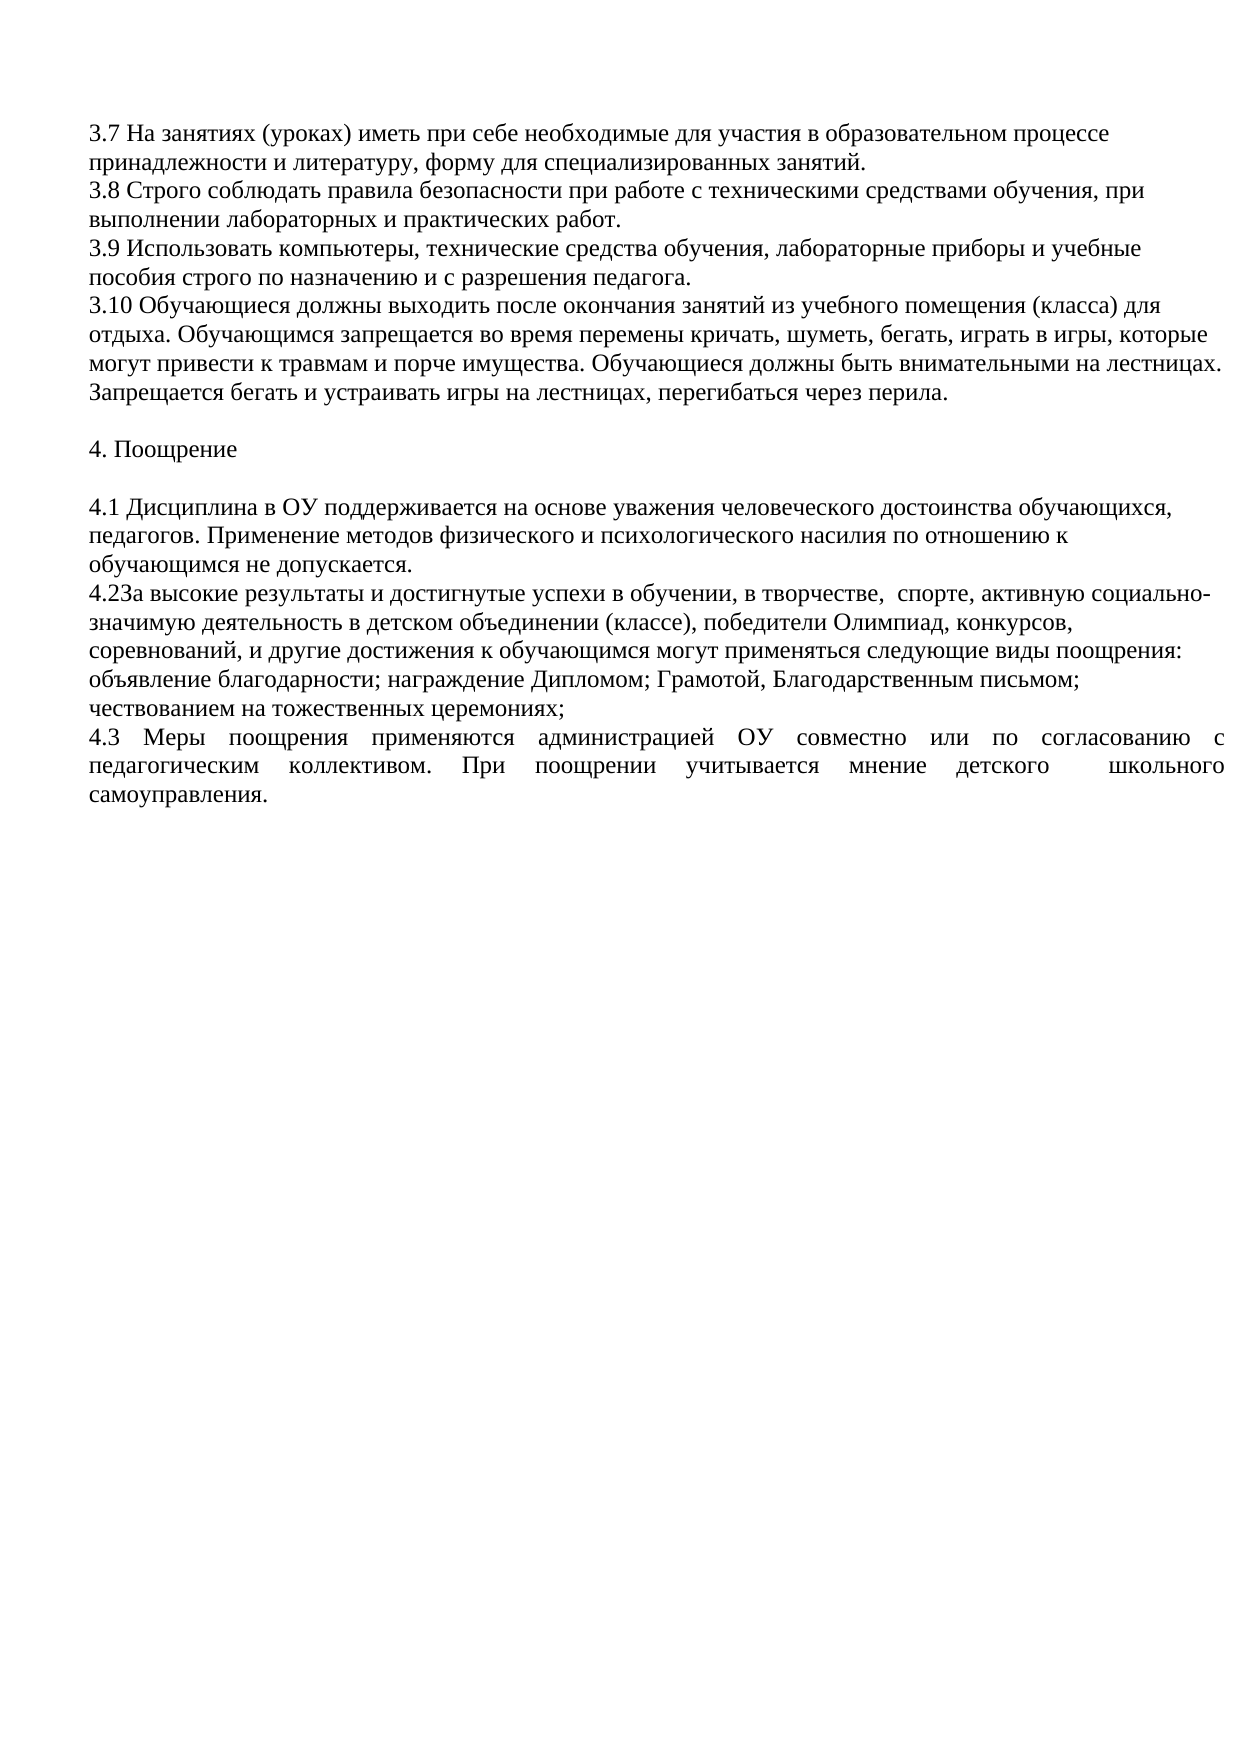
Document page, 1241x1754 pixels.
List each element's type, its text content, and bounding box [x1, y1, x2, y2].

text 4.1 Дисциплина в ОУ поддерживается на основе уважения человеческого достоинства обучающихся, педагогов. Применение методов физического и психологического насилия по отношению к обучающимся не допускается. [88, 492, 1226, 578]
text 4.2За высокие результаты и достигнутые успехи в обучении, в творчестве, спорте, активную социально-значимую деятельность в детском объединении (классе), победители Олимпиад, конкурсов, соревнований, и другие достижения к обучающимся могут применяться следующие виды поощрения: [88, 578, 1226, 664]
text объявление благодарности; награждение Дипломом; Грамотой, Благодарственным письмом; [88, 664, 1226, 693]
text 4.3 Меры поощрения применяются администрацией ОУ совместно или по согласованию с педагогическим коллективом. При поощрении учитывается мнение детского школьного самоуправления. [88, 722, 1226, 808]
text чествованием на тожественных церемониях; [88, 693, 1226, 722]
text 3.10 Обучающиеся должны выходить после окончания занятий из учебного помещения (класса) для отдыха. Обучающимся запрещается во время перемены кричать, шуметь, бегать, играть в игры, которые могут привести к травмам и порче имущества. Обучающиеся должны быть внимательными на лестницах. Запрещается бегать и устраивать игры на лестницах, перегибаться через перила. [88, 291, 1226, 406]
text 3.8 Строго соблюдать правила безопасности при работе с техническими средствами обучения, при выполнении лабораторных и практических работ. [88, 176, 1226, 233]
text 4. Поощрение [88, 434, 1226, 463]
text 3.9 Использовать компьютеры, технические средства обучения, лабораторные приборы и учебные пособия строго по назначению и с разрешения педагога. [88, 233, 1226, 291]
text 3.7 На занятиях (уроках) иметь при себе необходимые для участия в образовательном процессе принадлежности и литературу, форму для специализированных занятий. [88, 118, 1226, 176]
